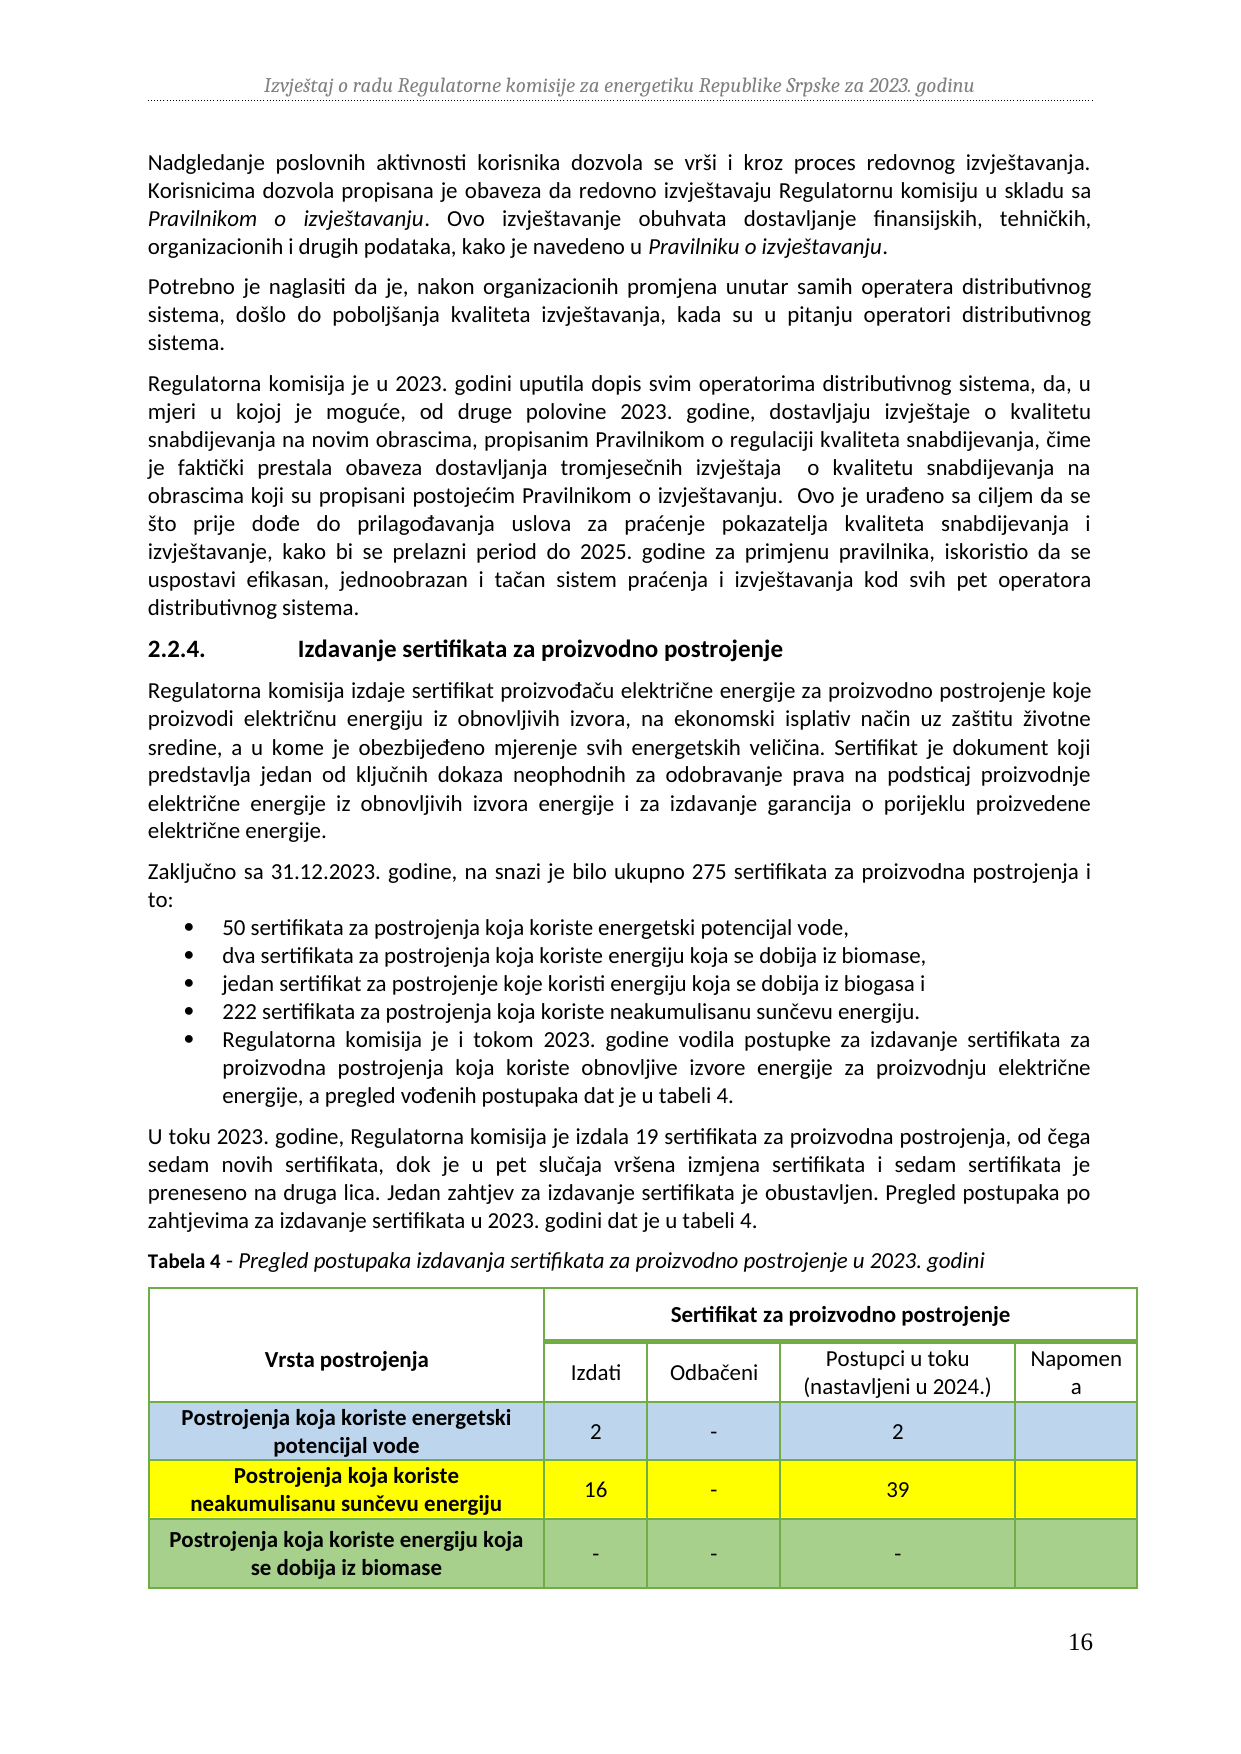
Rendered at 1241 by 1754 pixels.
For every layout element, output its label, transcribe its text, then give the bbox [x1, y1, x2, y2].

text Regulatorna komisija izdaje sertifikat proizvođaču električne energije za proizvodno postrojenje koje proizvodi električnu energiju iz obnovljivih izvora, na ekonomski isplativ način uz zaštitu životne sredine, a u kome je obezbijeđeno mjerenje svih energetskih veličina. Sertifikat je dokument koji predstavlja jedan od ključnih dokaza neophodnih za odobravanje prava na podsticaj proizvodnje električne energije iz obnovljivih izvora energije i za izdavanje garancija o porijeklu proizvedene električne energije. [148, 677, 1093, 845]
list 222 sertifikata za postrojenja koja koriste neakumulisanu sunčevu energiju. [185, 997, 1093, 1025]
table_cell - [648, 1520, 779, 1587]
table_cell [1016, 1403, 1136, 1459]
text Tabela 4 - Pregled postupaka izdavanja sertifikata za proizvodno postrojenje u 2023. godini [148, 1246, 1093, 1274]
text Zaključno sa 31.12.2023. godine, na snazi je bilo ukupno 275 sertifikata za proizvodna postrojenja i to: [148, 857, 1093, 913]
table_cell [1016, 1520, 1136, 1587]
table_cell Postrojenja koja koriste neakumulisanu sunčevu energiju [150, 1461, 543, 1517]
table_cell Postrojenja koja koriste energetski potencijal vode [150, 1403, 543, 1459]
table_header Vrsta postrojenja [150, 1289, 543, 1401]
table_cell [1016, 1461, 1136, 1517]
table_cell Postupci u toku (nastavljeni u 2024.) [781, 1344, 1014, 1401]
table_cell 2 [545, 1403, 646, 1459]
text Regulatorna komisija je u 2023. godini uputila dopis svim operatorima distributivnog sistema, da, u mjeri u kojoj je moguće, od druge polovine 2023. godine, dostavljaju izvještaje o kvalitetu snabdijevanja na novim obrascima, propisanim Pravilnikom o regulaciji kvaliteta snabdijevanja, čime je faktički prestala obaveza dostavljanja tromjesečnih izvještaja o kvalitetu snabdijevanja na obrascima koji su propisani postojećim Pravilnikom o izvještavanju. Ovo je urađeno sa ciljem da se što prije dođe do prilagođavanja uslova za praćenje pokazatelja kvaliteta snabdijevanja i izvještavanje, kako bi se prelazni period do 2025. godine za primjenu pravilnika, iskoristio da se uspostavi efikasan, jednoobrazan i tačan sistem praćenja i izvještavanja kod svih pet operatora distributivnog sistema. [148, 369, 1093, 621]
table_cell - [545, 1520, 646, 1587]
text Potrebno je naglasiti da je, nakon organizacionih promjena unutar samih operatera distributivnog sistema, došlo do poboljšanja kvaliteta izvještavanja, kada su u pitanju operatori distributivnog sistema. [148, 272, 1093, 356]
table_cell Izdati [545, 1344, 646, 1401]
text Nadgledanje poslovnih aktivnosti korisnika dozvola se vrši i kroz proces redovnog izvještavanja. Korisnicima dozvola propisana je obaveza da redovno izvještavaju Regulatornu komisiju u skladu sa Pravilnikom o izvještavanju. Ovo izvještavanje obuhvata dostavljanje finansijskih, tehničkih, organizacionih i drugih podataka, kako je navedeno u Pravilniku o izvještavanju. [148, 148, 1093, 260]
list 50 sertifikata za postrojenja koja koriste energetski potencijal vode, [185, 913, 1093, 941]
table_cell Postrojenja koja koriste energiju koja se dobija iz biomase [150, 1520, 543, 1587]
table_cell - [781, 1520, 1014, 1587]
subtitle Izdavanje sertifikata za proizvodno postrojenje [148, 633, 1093, 664]
list dva sertifikata za postrojenja koja koriste energiju koja se dobija iz biomase, [185, 941, 1093, 969]
table_cell - [648, 1403, 779, 1459]
table_cell Napomena [1016, 1344, 1136, 1401]
list Regulatorna komisija je i tokom 2023. godine vodila postupke za izdavanje sertifikata za proizvodna postrojenja koja koriste obnovljive izvore energije za proizvodnju električne energije, a pregled vođenih postupaka dat je u tabeli 4. [185, 1025, 1093, 1109]
table_cell Odbačeni [648, 1344, 779, 1401]
table_cell 39 [781, 1461, 1014, 1517]
table_cell 2 [781, 1403, 1014, 1459]
table_header Sertifikat za proizvodno postrojenje [545, 1289, 1136, 1339]
table_cell - [648, 1461, 779, 1517]
table_cell 16 [545, 1461, 646, 1517]
text U toku 2023. godine, Regulatorna komisija je izdala 19 sertifikata za proizvodna postrojenja, od čega sedam novih sertifikata, dok je u pet slučaja vršena izmjena sertifikata i sedam sertifikata je preneseno na druga lica. Jedan zahtjev za izdavanje sertifikata je obustavljen. Pregled postupaka po zahtjevima za izdavanje sertifikata u 2023. godini dat je u tabeli 4. [148, 1122, 1093, 1234]
list jedan sertifikat za postrojenje koje koristi energiju koja se dobija iz biogasa i [185, 969, 1093, 997]
